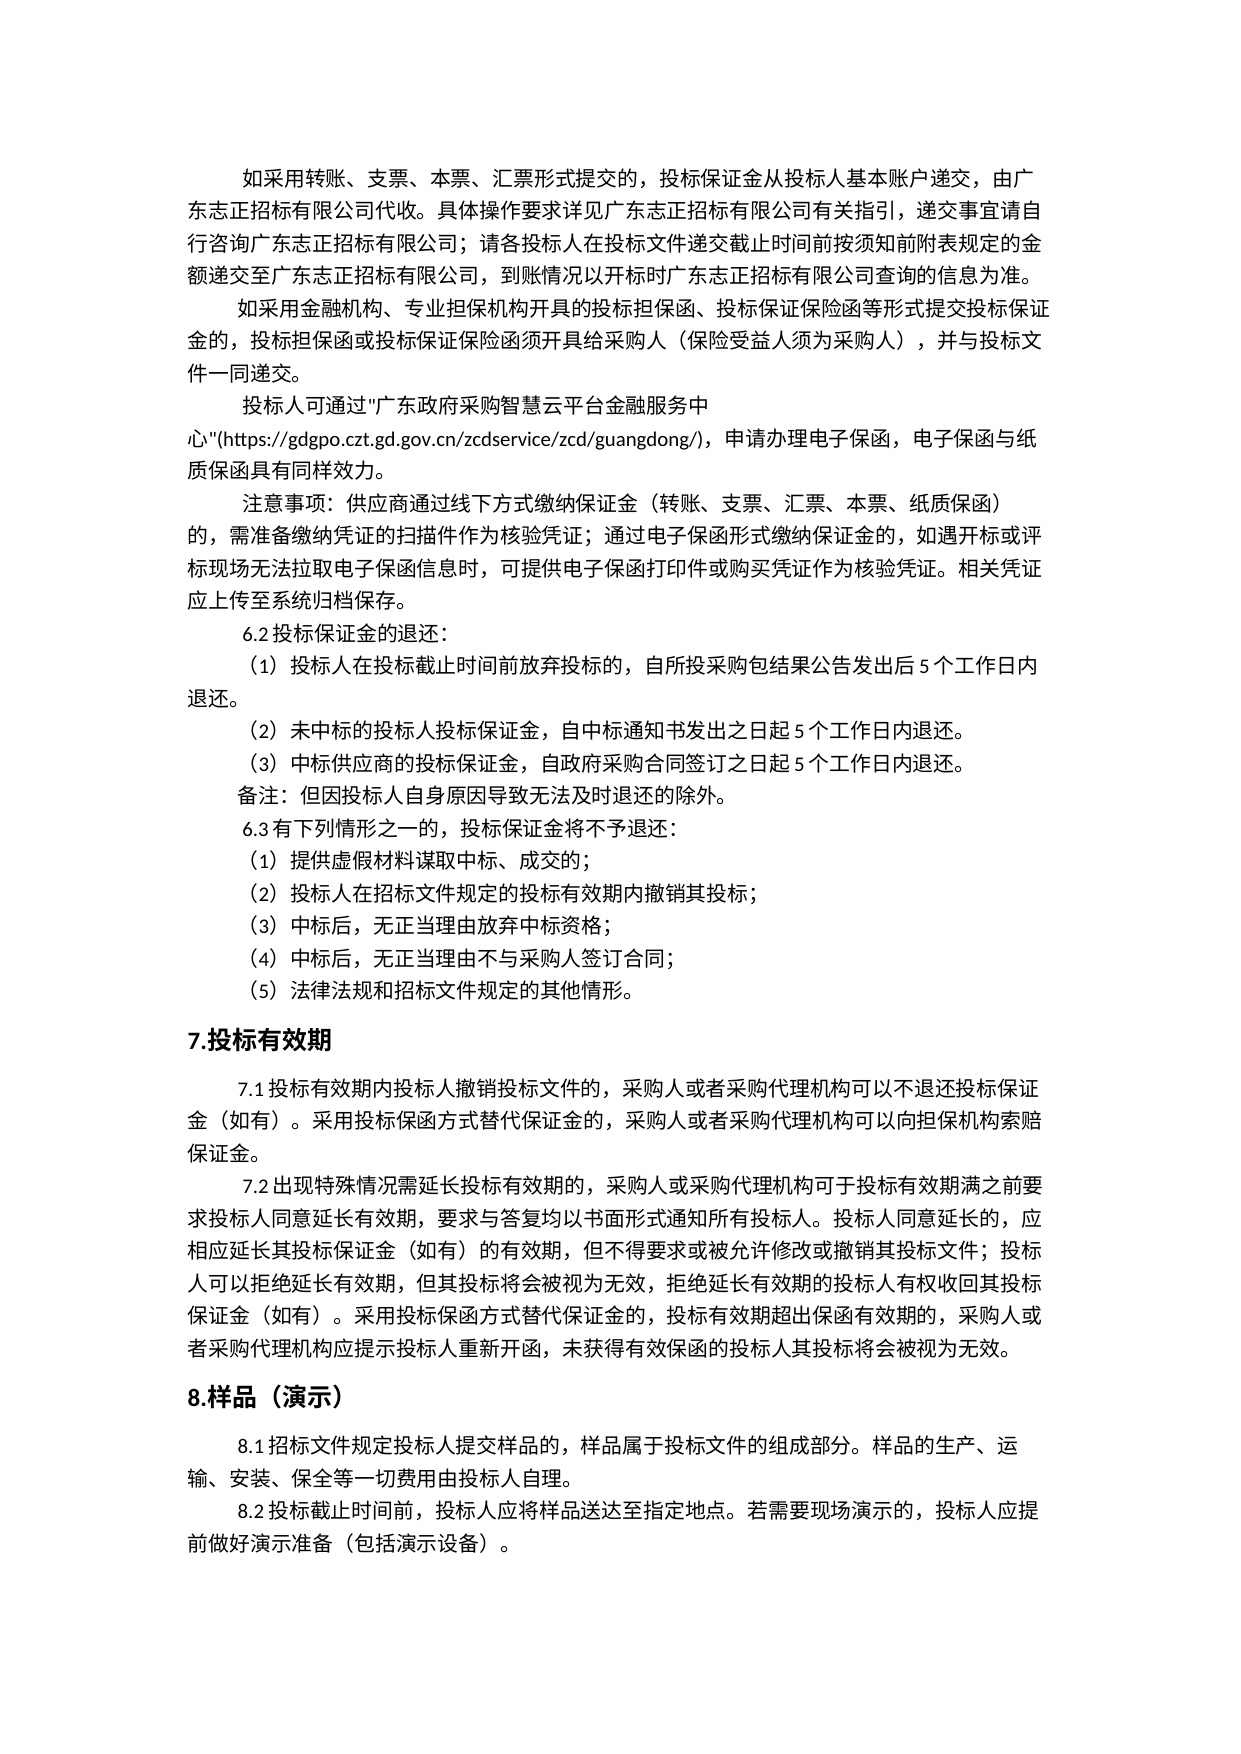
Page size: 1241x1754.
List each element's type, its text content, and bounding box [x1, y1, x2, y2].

text （3）中标供应商的投标保证金，自政府采购合同签订之日起5个工作日内退还。 [187, 747, 1053, 779]
text （2）未中标的投标人投标保证金，自中标通知书发出之日起5个工作日内退还。 [187, 714, 1053, 747]
text 注意事项：供应商通过线下方式缴纳保证金（转账、支票、汇票、本票、纸质保函）的，需准备缴纳凭证的扫描件作为核验凭证；通过电子保函形式缴纳保证金的，如遇开标或评标现场无法拉取电子保函信息时，可提供电子保函打印件或购买凭证作为核验凭证。相关凭证应上传至系统归档保存。 [187, 487, 1053, 617]
text （4）中标后，无正当理由不与采购人签订合同； [187, 942, 1053, 974]
text 8.1招标文件规定投标人提交样品的，样品属于投标文件的组成部分。样品的生产、运输、安装、保全等一切费用由投标人自理。 [187, 1429, 1053, 1494]
text 6.2投标保证金的退还： [187, 617, 1053, 649]
text 8.2投标截止时间前，投标人应将样品送达至指定地点。若需要现场演示的，投标人应提前做好演示准备（包括演示设备）。 [187, 1494, 1053, 1559]
text 8.样品（演示） [187, 1364, 1053, 1429]
text 6.3有下列情形之一的，投标保证金将不予退还： [187, 812, 1053, 844]
text （5）法律法规和招标文件规定的其他情形。 [187, 974, 1053, 1007]
text 投标人可通过"广东政府采购智慧云平台金融服务中心"(https://gdgpo.czt.gd.gov.cn/zcdservice/zcd/guangdong/)，申请办理电子保函，电子保函与纸质保函具有同样效力。 [187, 389, 1053, 487]
text （3）中标后，无正当理由放弃中标资格； [187, 909, 1053, 942]
text （2）投标人在招标文件规定的投标有效期内撤销其投标； [187, 877, 1053, 909]
text 如采用金融机构、专业担保机构开具的投标担保函、投标保证保险函等形式提交投标保证金的，投标担保函或投标保证保险函须开具给采购人（保险受益人须为采购人），并与投标文件一同递交。 [187, 292, 1053, 389]
text 备注：但因投标人自身原因导致无法及时退还的除外。 [187, 779, 1053, 812]
text 7.2出现特殊情况需延长投标有效期的，采购人或采购代理机构可于投标有效期满之前要求投标人同意延长有效期，要求与答复均以书面形式通知所有投标人。投标人同意延长的，应相应延长其投标保证金（如有）的有效期，但不得要求或被允许修改或撤销其投标文件；投标人可以拒绝延长有效期，但其投标将会被视为无效，拒绝延长有效期的投标人有权收回其投标保证金（如有）。采用投标保函方式替代保证金的，投标有效期超出保函有效期的，采购人或者采购代理机构应提示投标人重新开函，未获得有效保函的投标人其投标将会被视为无效。 [187, 1169, 1053, 1364]
text （1）投标人在投标截止时间前放弃投标的，自所投采购包结果公告发出后5个工作日内退还。 [187, 649, 1053, 714]
text 7.投标有效期 [187, 1007, 1053, 1072]
text （1）提供虚假材料谋取中标、成交的； [187, 844, 1053, 877]
text 7.1投标有效期内投标人撤销投标文件的，采购人或者采购代理机构可以不退还投标保证金（如有）。采用投标保函方式替代保证金的，采购人或者采购代理机构可以向担保机构索赔保证金。 [187, 1072, 1053, 1169]
text 如采用转账、支票、本票、汇票形式提交的，投标保证金从投标人基本账户递交，由广东志正招标有限公司代收。具体操作要求详见广东志正招标有限公司有关指引，递交事宜请自行咨询广东志正招标有限公司；请各投标人在投标文件递交截止时间前按须知前附表规定的金额递交至广东志正招标有限公司，到账情况以开标时广东志正招标有限公司查询的信息为准。 [187, 162, 1053, 292]
